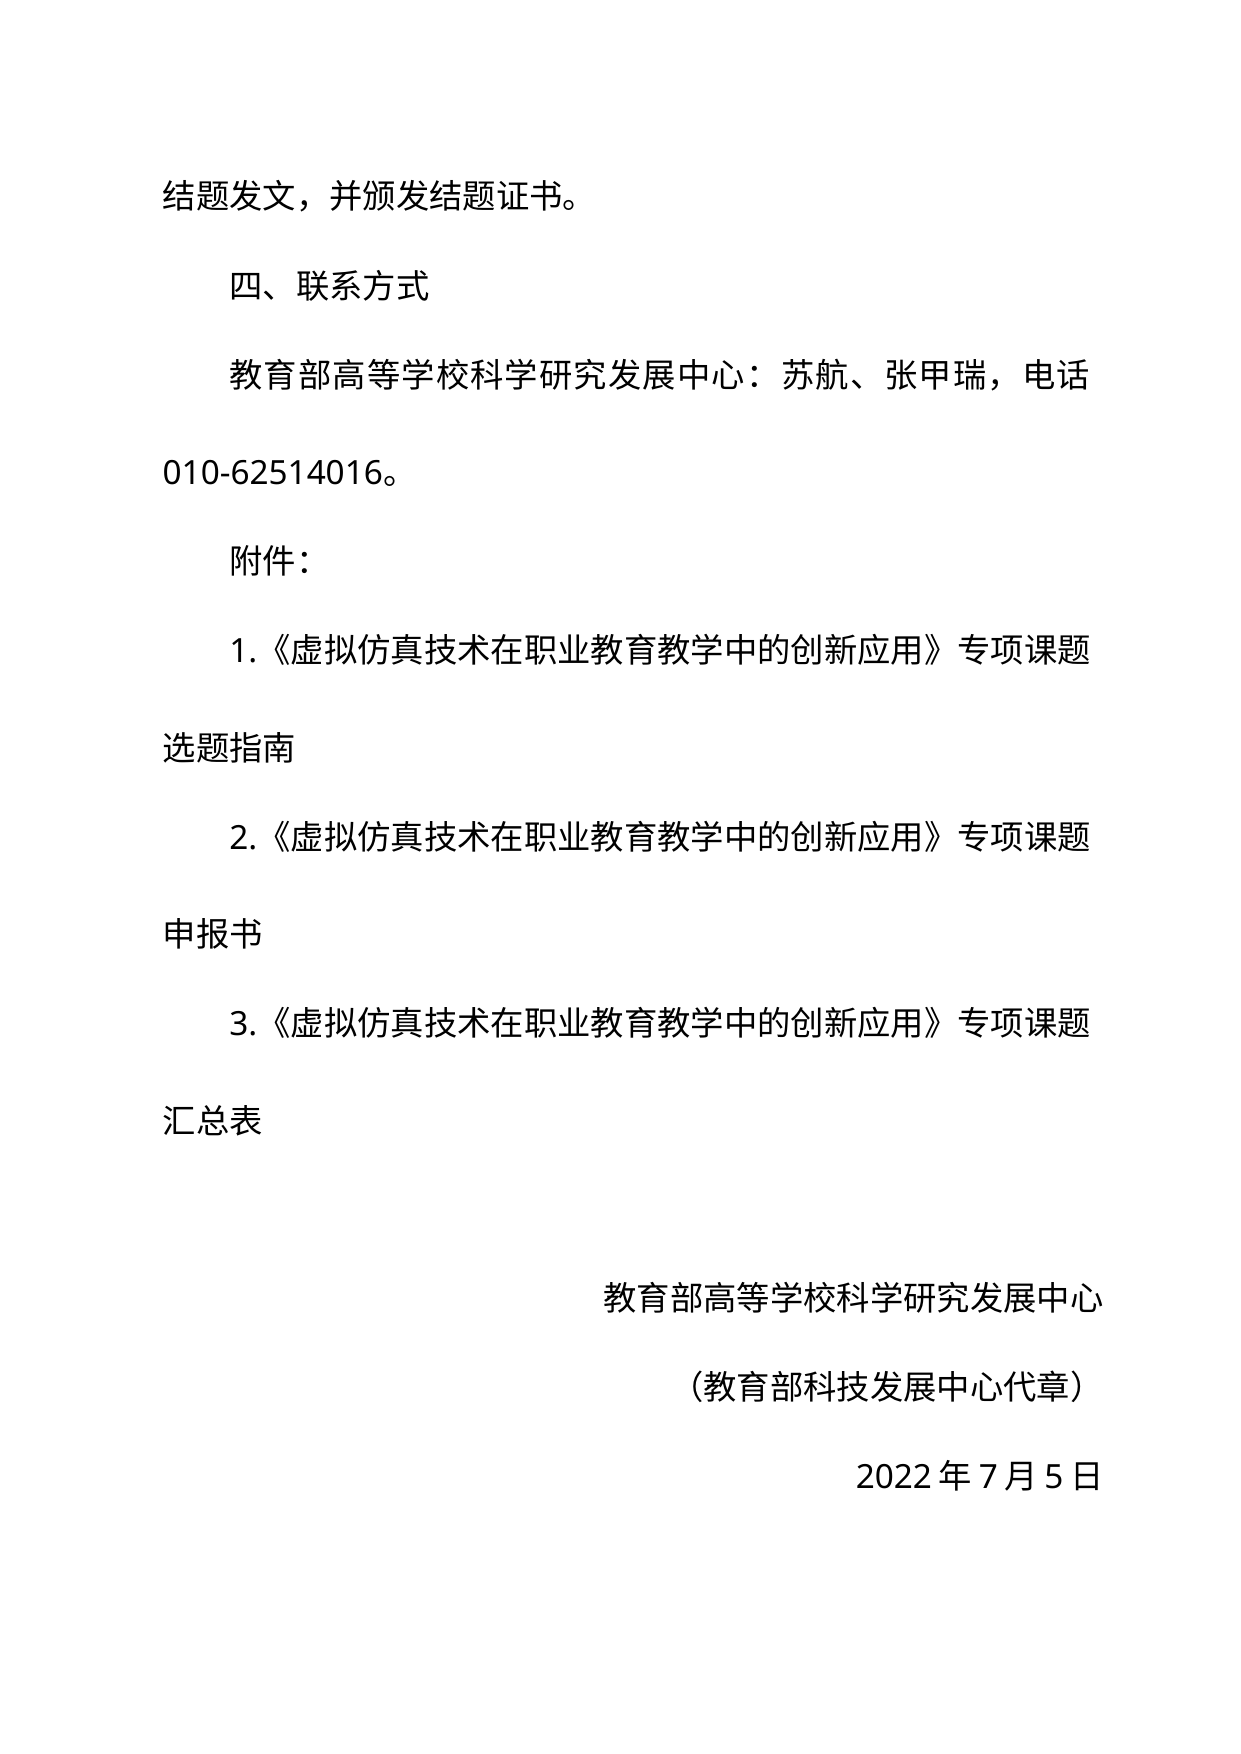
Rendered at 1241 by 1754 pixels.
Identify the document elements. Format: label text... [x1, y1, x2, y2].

text 2.《虚拟仿真技术在职业教育教学中的创新应用》专项课题申报书 [162, 802, 1093, 965]
text （教育部科技发展中心代章） [162, 1352, 1103, 1417]
text 3.《虚拟仿真技术在职业教育教学中的创新应用》专项课题汇总表 [162, 989, 1093, 1151]
text 附件： [162, 527, 1093, 592]
text 教育部高等学校科学研究发展中心 [162, 1263, 1103, 1328]
text 四、联系方式 [162, 251, 1093, 316]
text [162, 162, 1093, 227]
text 教育部高等学校科学研究发展中心：苏航、张甲瑞，电话：010-62514016。 [162, 340, 1093, 503]
text 2022年7月5日 [162, 1441, 1103, 1506]
text 1.《虚拟仿真技术在职业教育教学中的创新应用》专项课题选题指南 [162, 616, 1093, 778]
